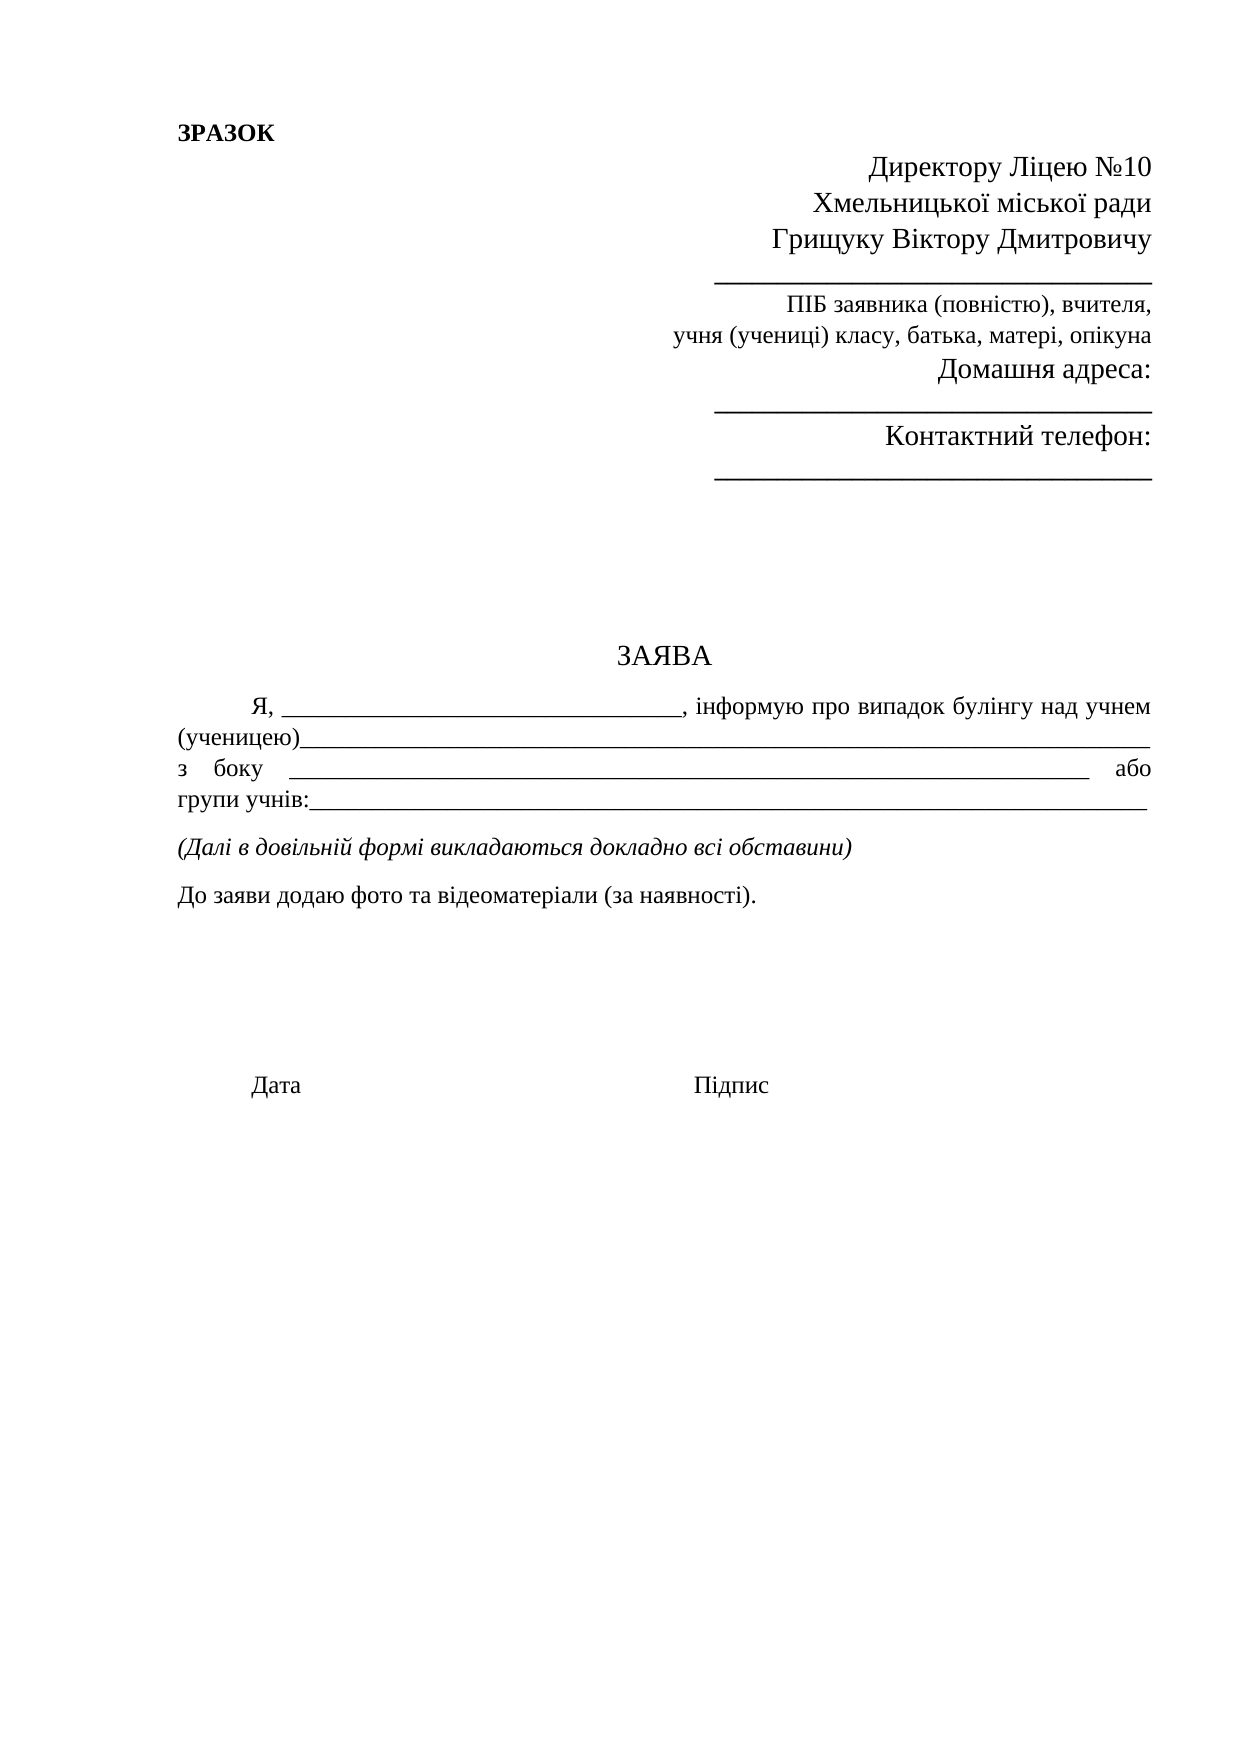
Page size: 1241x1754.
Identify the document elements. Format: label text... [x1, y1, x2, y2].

text ЗРАЗОК [177, 118, 1152, 147]
text Дата Підпис [177, 1071, 1152, 1099]
text ___________________________________ [177, 387, 1152, 416]
text Директору Ліцею №10 [177, 149, 1152, 183]
text Контактний телефон: [177, 418, 1152, 451]
text ___________________________________ [177, 454, 1152, 483]
text До заяви додаю фото та відеоматеріали (за наявності). [177, 880, 1152, 908]
text ЗАЯВА [177, 638, 1152, 672]
text Хмельницької міської ради [177, 185, 1152, 219]
text ПІБ заявника (повністю), вчителя, [177, 289, 1152, 317]
text Домашня адреса: [177, 351, 1152, 384]
text Я, ________________________________, інформую про випадок булінгу над учнем (ученицею)____________________________________________________________________з боку ________________________________________________________________ або групи учнів:___________________________________________________________________ [177, 691, 1152, 813]
text учня (учениці) класу, батька, матері, опікуна [177, 320, 1152, 348]
text ___________________________________ [177, 258, 1152, 286]
text (Далі в довільній формі викладаються докладно всі обставини) [177, 832, 1152, 861]
text Грищуку Віктору Дмитровичу [177, 221, 1152, 255]
